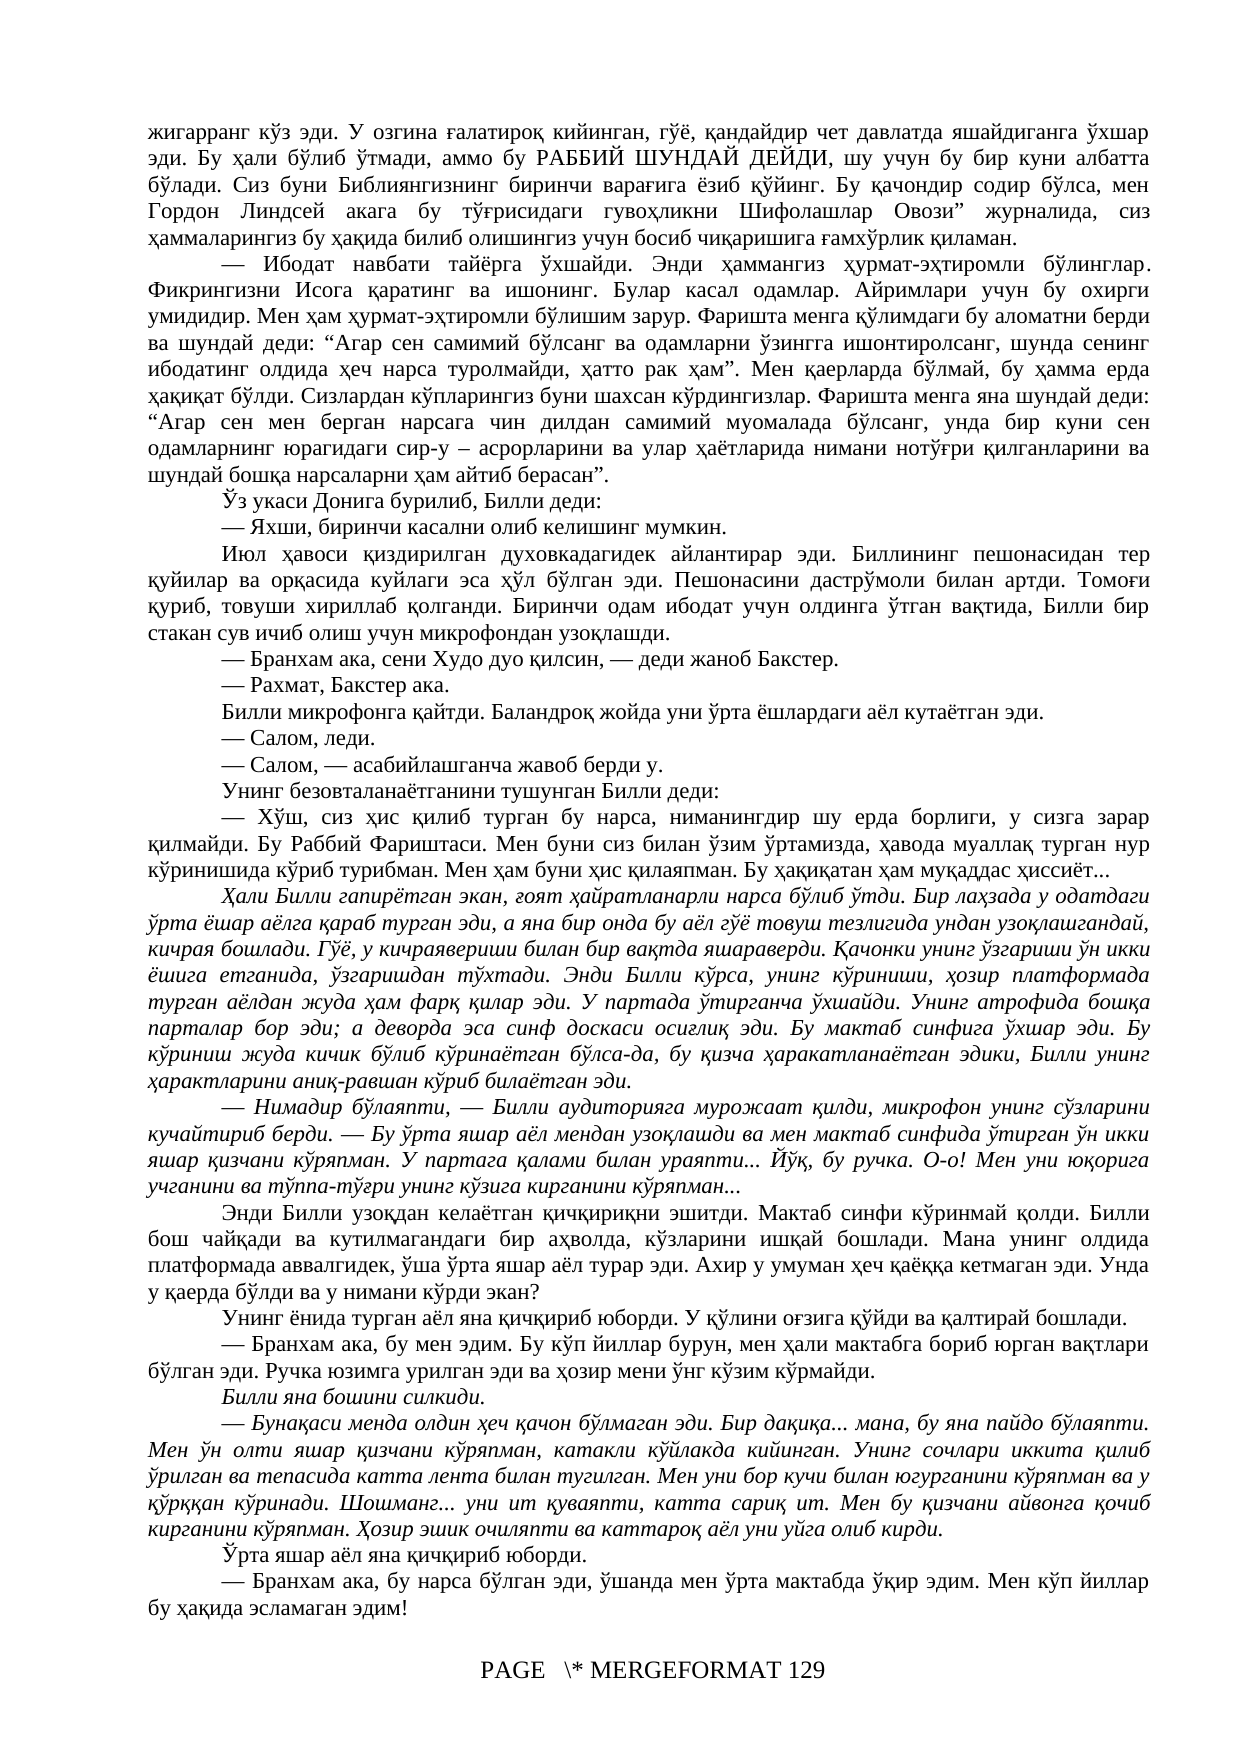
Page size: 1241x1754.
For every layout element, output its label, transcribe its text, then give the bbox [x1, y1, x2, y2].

text Билли микрофонга қайтди. Баландроқ жойда уни ўрта ёшлардаги аёл кутаётган эди. [148, 698, 1152, 724]
text ― Рахмат, Бакстер ака. [148, 672, 1152, 698]
text ― Яхши, биринчи касални олиб келишинг мумкин. [148, 513, 1152, 540]
text ― Хўш, сиз ҳис қилиб турган бу нарса, ниманингдир шу ерда борлиги, у сизга зарар қилмайди. Бу Раббий Фариштаси. Мен буни сиз билан ўзим ўртамизда, ҳавода муаллақ турган нур кўринишида кўриб турибман. Мен ҳам буни ҳис қилаяпман. Бу ҳақиқатан ҳам муқаддас ҳиссиёт... [148, 803, 1152, 882]
text ― Бранхам ака, бу мен эдим. Бу кўп йиллар бурун, мен ҳали мактабга бориб юрган вақтлари бўлган эди. Ручка юзимга урилган эди ва ҳозир мени ўнг кўзим кўрмайди. [148, 1330, 1152, 1383]
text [148, 118, 1152, 250]
text ― Нимадир бўлаяпти, ― Билли аудиторияга мурожаат қилди, микрофон унинг сўзларини кучайтириб берди. ― Бу ўрта яшар аёл мендан узоқлашди ва мен мактаб синфида ўтирган ўн икки яшар қизчани кўряпман. У партага қалами билан ураяпти... Йўқ, бу ручка. О-о! Мен уни юқорига учганини ва тўппа-тўғри унинг кўзига кирганини кўряпман... [148, 1093, 1152, 1199]
text Июл ҳавоси қиздирилган духовкадагидек айлантирар эди. Биллининг пешонасидан тер қуйилар ва орқасида куйлаги эса ҳўл бўлган эди. Пешонасини дастрўмоли билан артди. Томоғи қуриб, товуши хириллаб қолганди. Биринчи одам ибодат учун олдинга ўтган вақтида, Билли бир стакан сув ичиб олиш учун микрофондан узоқлашди. [148, 540, 1152, 645]
text ― Салом, леди. [148, 724, 1152, 751]
text Энди Билли узоқдан келаётган қичқириқни эшитди. Мактаб синфи кўринмай қолди. Билли бош чайқади ва кутилмагандаги бир аҳволда, кўзларини ишқай бошлади. Мана унинг олдида платформада аввалгидек, ўша ўрта яшар аёл турар эди. Ахир у умуман ҳеч қаёққа кетмаган эди. Унда у қаерда бўлди ва у нимани кўрди экан? [148, 1199, 1152, 1304]
text ― Бранхам ака, сени Худо дуо қилсин, ― деди жаноб Бакстер. [148, 645, 1152, 672]
text Билли яна бошини силкиди. [148, 1383, 1152, 1409]
text Ўрта яшар аёл яна қичқириб юборди. [148, 1541, 1152, 1568]
text ― Ибодат навбати тайёрга ўхшайди. Энди ҳаммангиз ҳурмат-эҳтиромли бўлинглар. Фикрингизни Исога қаратинг ва ишонинг. Булар касал одамлар. Айримлари учун бу охирги умидидир. Мен ҳам ҳурмат-эҳтиромли бўлишим зарур. Фаришта менга қўлимдаги бу аломатни берди ва шундай деди: “Агар сен самимий бўлсанг ва одамларни ўзингга ишонтиролсанг, шунда сенинг ибодатинг олдида ҳеч нарса туролмайди, ҳатто рак ҳам”. Мен қаерларда бўлмай, бу ҳамма ерда ҳақиқат бўлди. Сизлардан кўпларингиз буни шахсан кўрдингизлар. Фаришта менга яна шундай деди: “Агар сен мен берган нарсага чин дилдан самимий муомалада бўлсанг, унда бир куни сен одамларнинг юрагидаги сир-у – асрорларини ва улар ҳаётларида нимани нотўғри қилганларини ва шундай бошқа нарсаларни ҳам айтиб берасан”. [148, 250, 1152, 487]
text Ўз укаси Донига бурилиб, Билли деди: [148, 487, 1152, 513]
text Унинг безовталанаётганини тушунган Билли деди: [148, 777, 1152, 803]
text ― Бунақаси менда олдин ҳеч қачон бўлмаган эди. Бир дақиқа... мана, бу яна пайдо бўлаяпти. Мен ўн олти яшар қизчани кўряпман, катакли кўйлакда кийинган. Унинг сочлари иккита қилиб ўрилган ва тепасида катта лента билан тугилган. Мен уни бор кучи билан югурганини кўряпман ва у қўрққан кўринади. Шошманг... уни ит қуваяпти, катта сариқ ит. Мен бу қизчани айвонга қочиб кирганини кўряпман. Ҳозир эшик очиляпти ва каттароқ аёл уни уйга олиб кирди. [148, 1409, 1152, 1541]
text ― Салом, ― асабийлашганча жавоб берди у. [148, 751, 1152, 777]
text Ҳали Билли гапирётган экан, ғоят ҳайратланарли нарса бўлиб ўтди. Бир лаҳзада у одатдаги ўрта ёшар аёлга қараб турган эди, а яна бир онда бу аёл гўё товуш тезлигида ундан узоқлашгандай, кичрая бошлади. Гўё, у кичраявериши билан бир вақтда яшараверди. Қачонки унинг ўзгариши ўн икки ёшига етганида, ўзгаришдан тўхтади. Энди Билли кўрса, унинг кўриниши, ҳозир платформада турган аёлдан жуда ҳам фарқ қилар эди. У партада ўтирганча ўхшайди. Унинг атрофида бошқа парталар бор эди; а деворда эса синф доскаси осиғлиқ эди. Бу мактаб синфига ўхшар эди. Бу кўриниш жуда кичик бўлиб кўринаётган бўлса-да, бу қизча ҳаракатланаётган эдики, Билли унинг ҳарактларини аниқ-равшан кўриб билаётган эди. [148, 882, 1152, 1093]
text ― Бранхам ака, бу нарса бўлган эди, ўшанда мен ўрта мактабда ўқир эдим. Мен кўп йиллар бу ҳақида эсламаган эдим! [148, 1568, 1152, 1620]
text Унинг ёнида турган аёл яна қичқириб юборди. У қўлини оғзига қўйди ва қалтирай бошлади. [148, 1304, 1152, 1330]
